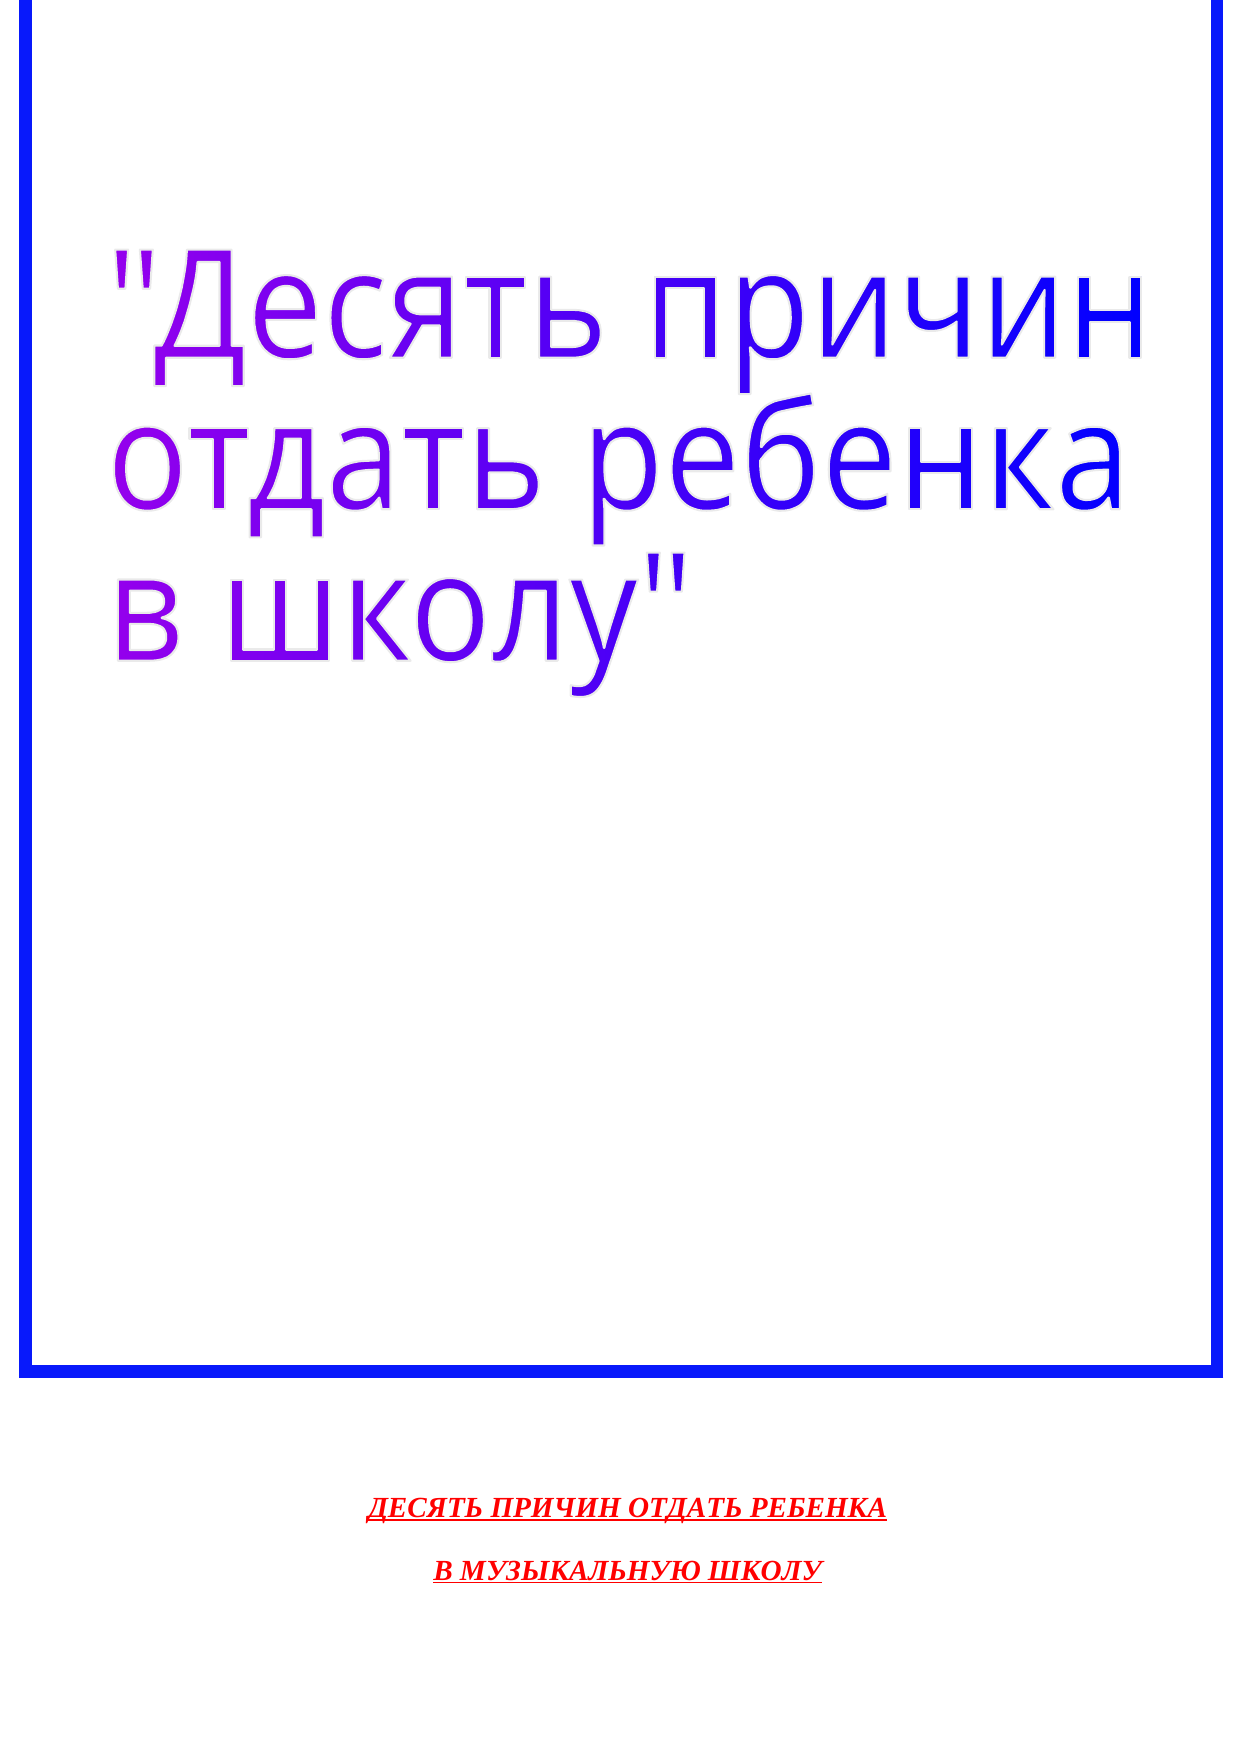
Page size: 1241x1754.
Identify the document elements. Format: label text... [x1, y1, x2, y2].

text В МУЗЫКАЛЬНУЮ ШКОЛУ [103, 1553, 1152, 1586]
text ДЕСЯТЬ ПРИЧИН ОТДАТЬ РЕБЕНКА [103, 1490, 1152, 1523]
